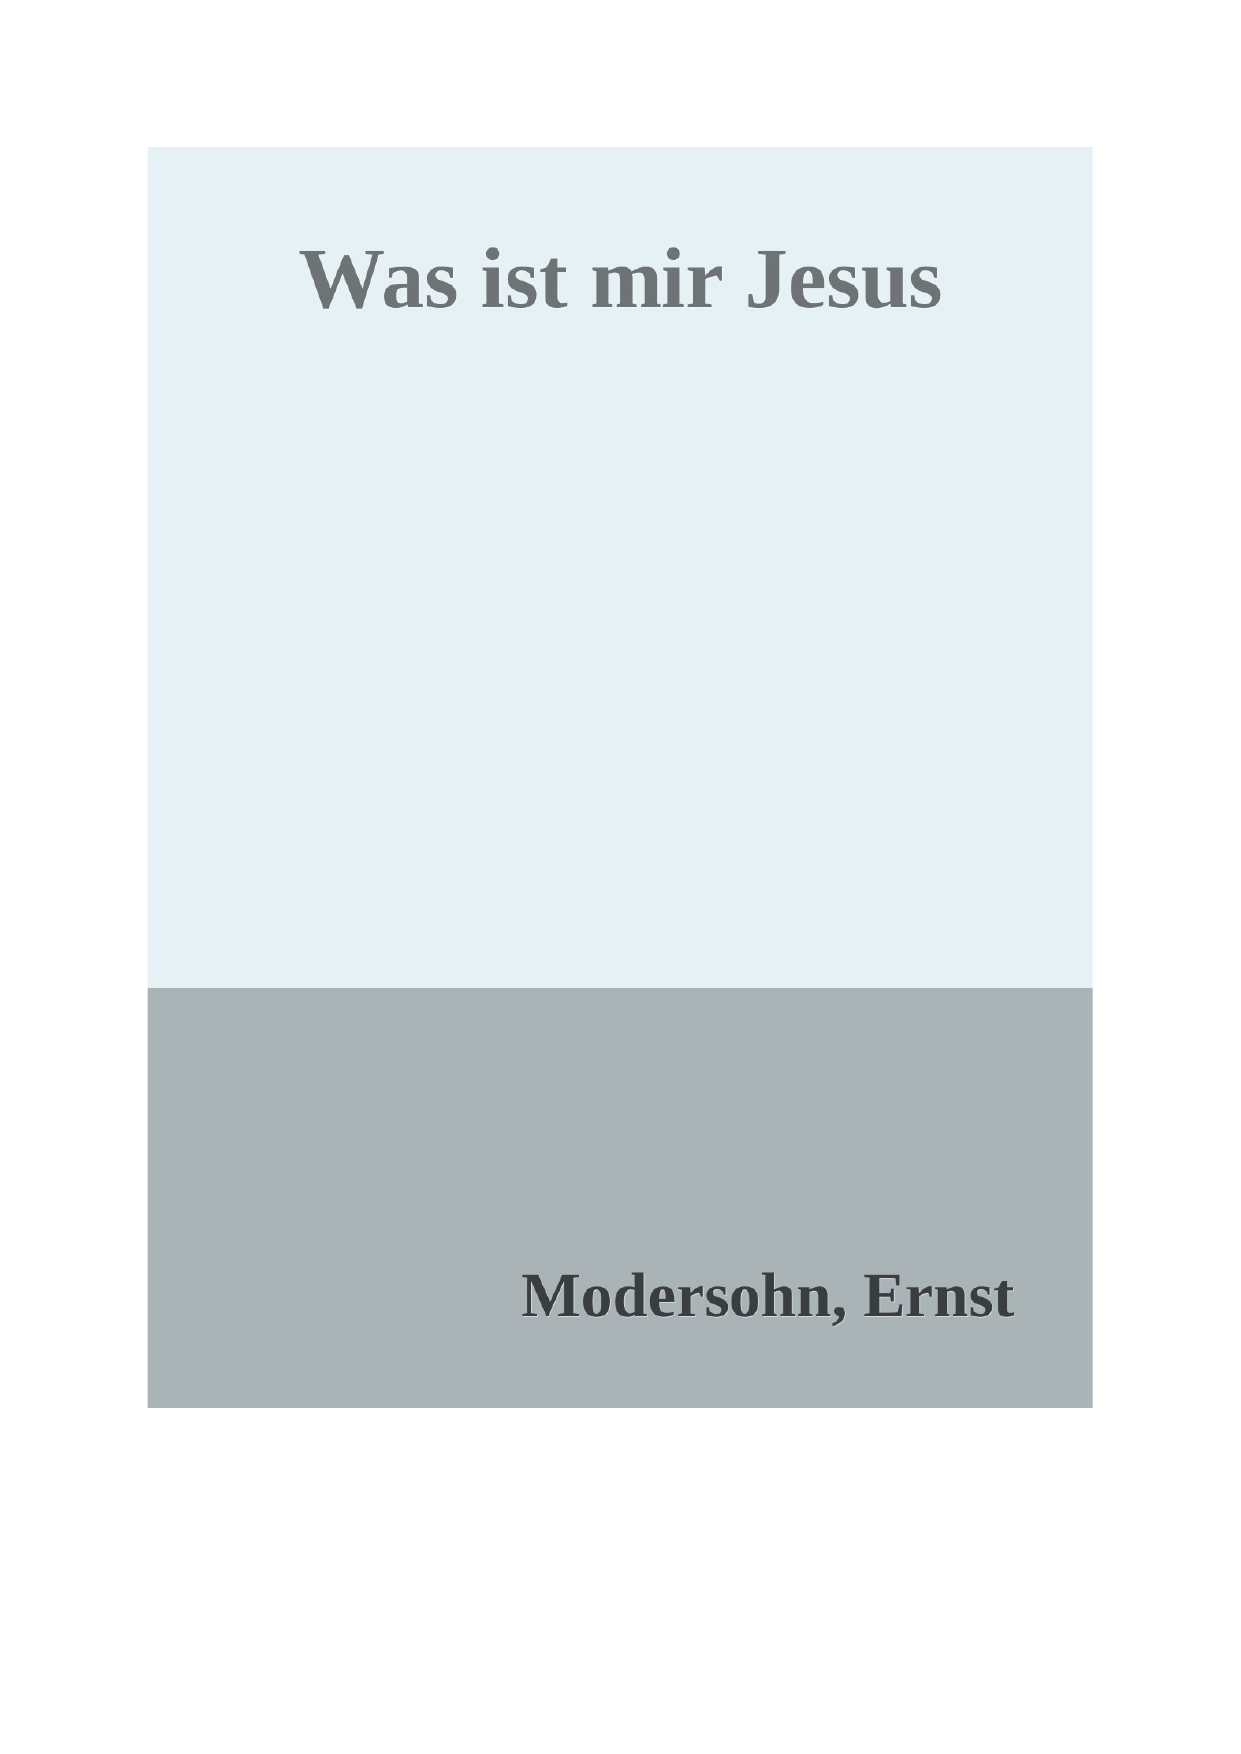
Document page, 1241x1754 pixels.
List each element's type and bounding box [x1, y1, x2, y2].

picture [147, 147, 1093, 1408]
